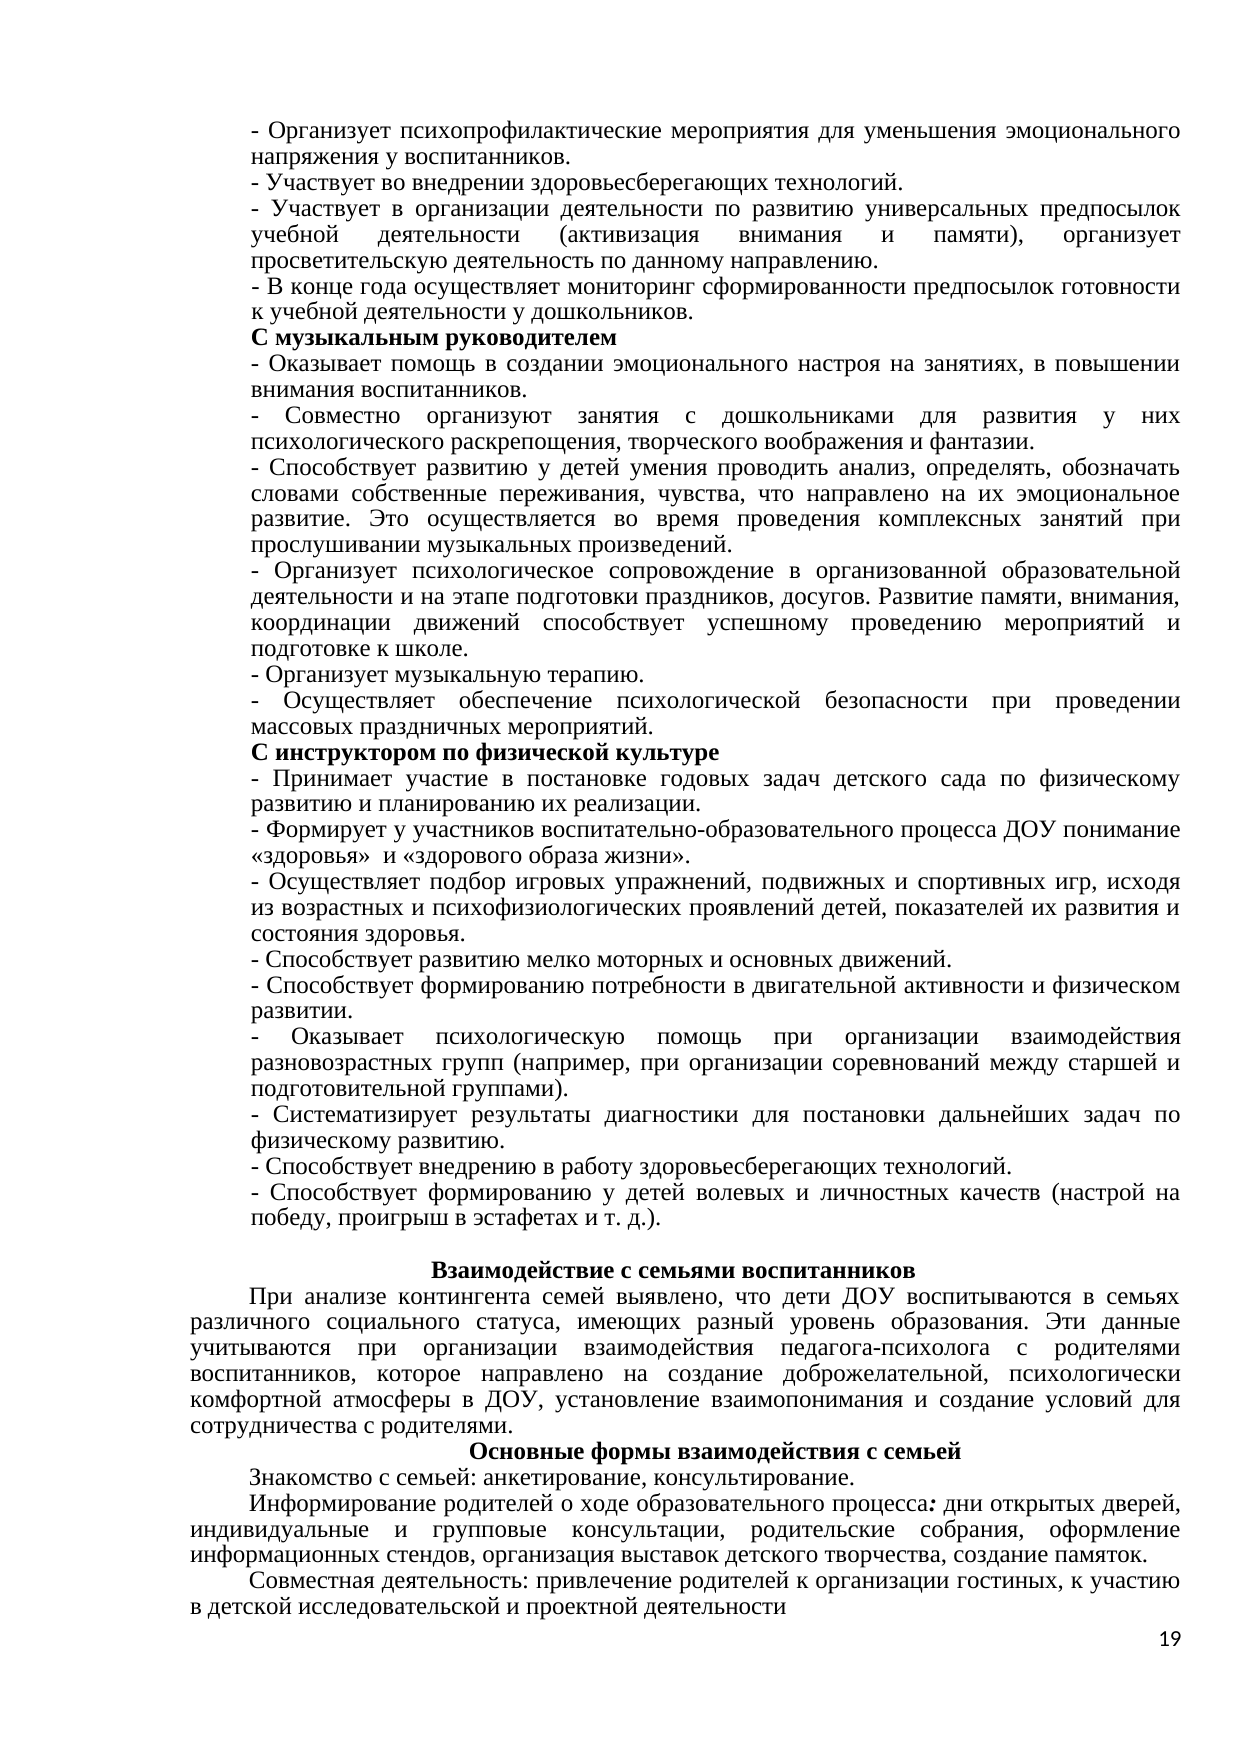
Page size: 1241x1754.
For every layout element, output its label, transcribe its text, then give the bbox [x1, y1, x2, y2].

text Информирование родителей о ходе образовательного процесса: дни открытых дверей, индивидуальные и групповые консультации, родительские собрания, оформление информационных стендов, организация выставок детского творчества, создание памяток. [190, 1491, 1181, 1568]
text - Осуществляет обеспечение психологической безопасности при проведении массовых праздничных мероприятий. [251, 688, 1181, 739]
text - Формирует у участников воспитательно-образовательного процесса ДОУ понимание «здоровья» и «здорового образа жизни». [251, 817, 1181, 869]
text - Оказывает психологическую помощь при организации взаимодействия разновозрастных групп (например, при организации соревнований между старшей и подготовительной группами). [251, 1024, 1181, 1102]
text - Способствует формированию у детей волевых и личностных качеств (настрой на победу, проигрыш в эстафетах и т. д.). [251, 1179, 1181, 1231]
text - Организует психологическое сопровождение в организованной образовательной деятельности и на этапе подготовки праздников, досугов. Развитие памяти, внимания, координации движений способствует успешному проведению мероприятий и подготовке к школе. [251, 558, 1181, 662]
text - Систематизирует результаты диагностики для постановки дальнейших задач по физическому развитию. [251, 1102, 1181, 1154]
text - Способствует формированию потребности в двигательной активности и физическом развитии. [251, 972, 1181, 1024]
text - Оказывает помощь в создании эмоционального настроя на занятиях, в повышении внимания воспитанников. [251, 351, 1181, 403]
list С инструктором по физической культуре [190, 739, 1181, 765]
text - Способствует развитию мелко моторных и основных движений. [251, 947, 1181, 972]
text Знакомство с семьей: анкетирование, консультирование. [190, 1465, 1181, 1491]
text Совместная деятельность: привлечение родителей к организации гостиных, к участию в детской исследовательской и проектной деятельности [190, 1568, 1181, 1620]
text - Принимает участие в постановке годовых задач детского сада по физическому развитию и планированию их реализации. [251, 765, 1181, 817]
text - Совместно организуют занятия с дошкольниками для развития у них психологического раскрепощения, творческого воображения и фантазии. [251, 403, 1181, 454]
text - Организует музыкальную терапию. [251, 662, 1181, 688]
text - Способствует развитию у детей умения проводить анализ, определять, обозначать словами собственные переживания, чувства, что направлено на их эмоциональное развитие. Это осуществляется во время проведения комплексных занятий при прослушивании музыкальных произведений. [251, 454, 1181, 558]
list С музыкальным руководителем [190, 325, 1181, 351]
text При анализе контингента семей выявлено, что дети ДОУ воспитываются в семьях различного социального статуса, имеющих разный уровень образования. Эти данные учитываются при организации взаимодействия педагога-психолога с родителями воспитанников, которое направлено на создание доброжелательной, психологически комфортной атмосферы в ДОУ, установление взаимопонимания и создание условий для сотрудничества с родителями. [190, 1283, 1181, 1439]
text - Участвует в организации деятельности по развитию универсальных предпосылок учебной деятельности (активизация внимания и памяти), организует просветительскую деятельность по данному направлению. [251, 196, 1181, 273]
text - Осуществляет подбор игровых упражнений, подвижных и спортивных игр, исходя из возрастных и психофизиологических проявлений детей, показателей их развития и состояния здоровья. [251, 869, 1181, 947]
text - Способствует внедрению в работу здоровьесберегающих технологий. [251, 1154, 1181, 1179]
text - Участвует во внедрении здоровьесберегающих технологий. [251, 170, 1181, 196]
text - В конце года осуществляет мониторинг сформированности предпосылок готовности к учебной деятельности у дошкольников. [251, 273, 1181, 325]
text - Организует психопрофилактические мероприятия для уменьшения эмоционального напряжения у воспитанников. [251, 118, 1181, 170]
text Основные формы взаимодействия с семьей [190, 1439, 1181, 1465]
text Взаимодействие с семьями воспитанников [162, 1258, 1184, 1283]
